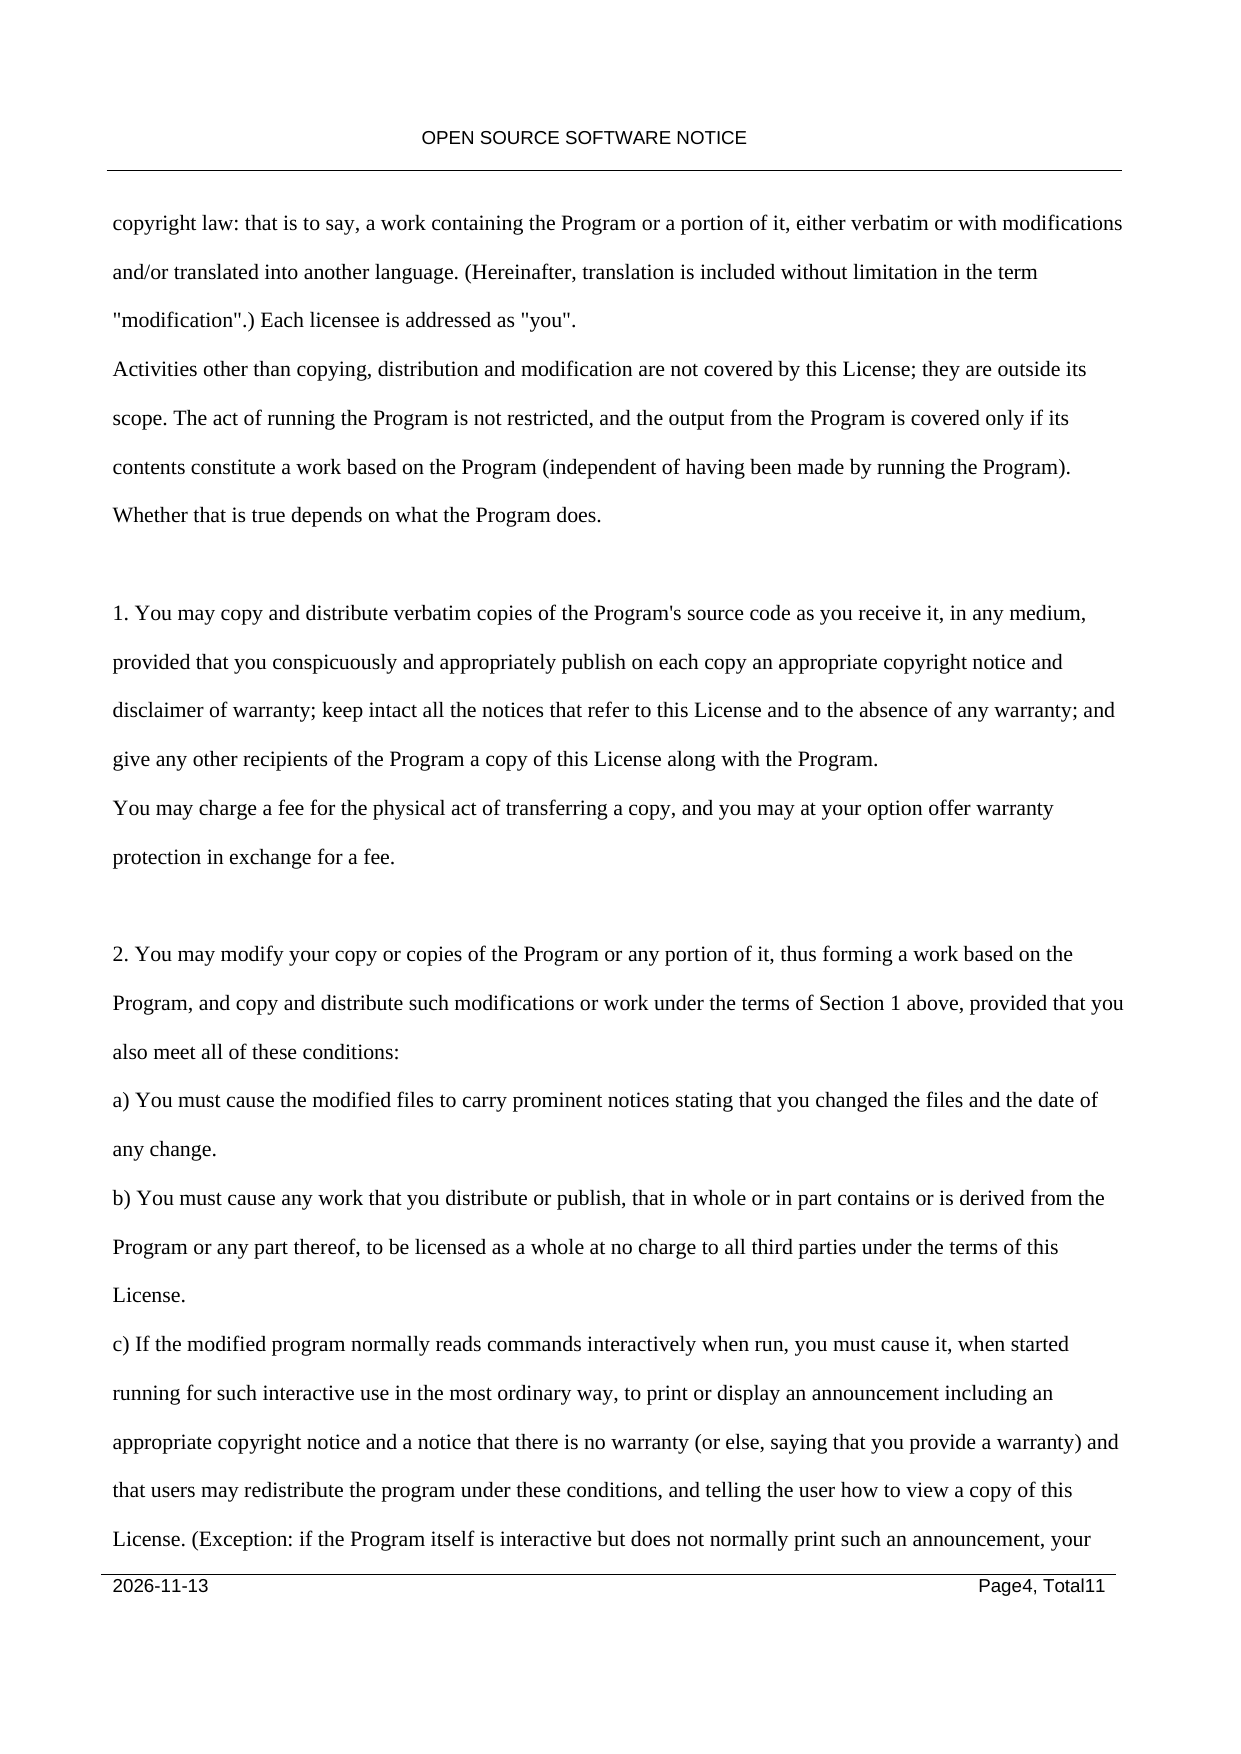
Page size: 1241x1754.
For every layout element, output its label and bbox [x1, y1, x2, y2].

text [112, 206, 1128, 1555]
